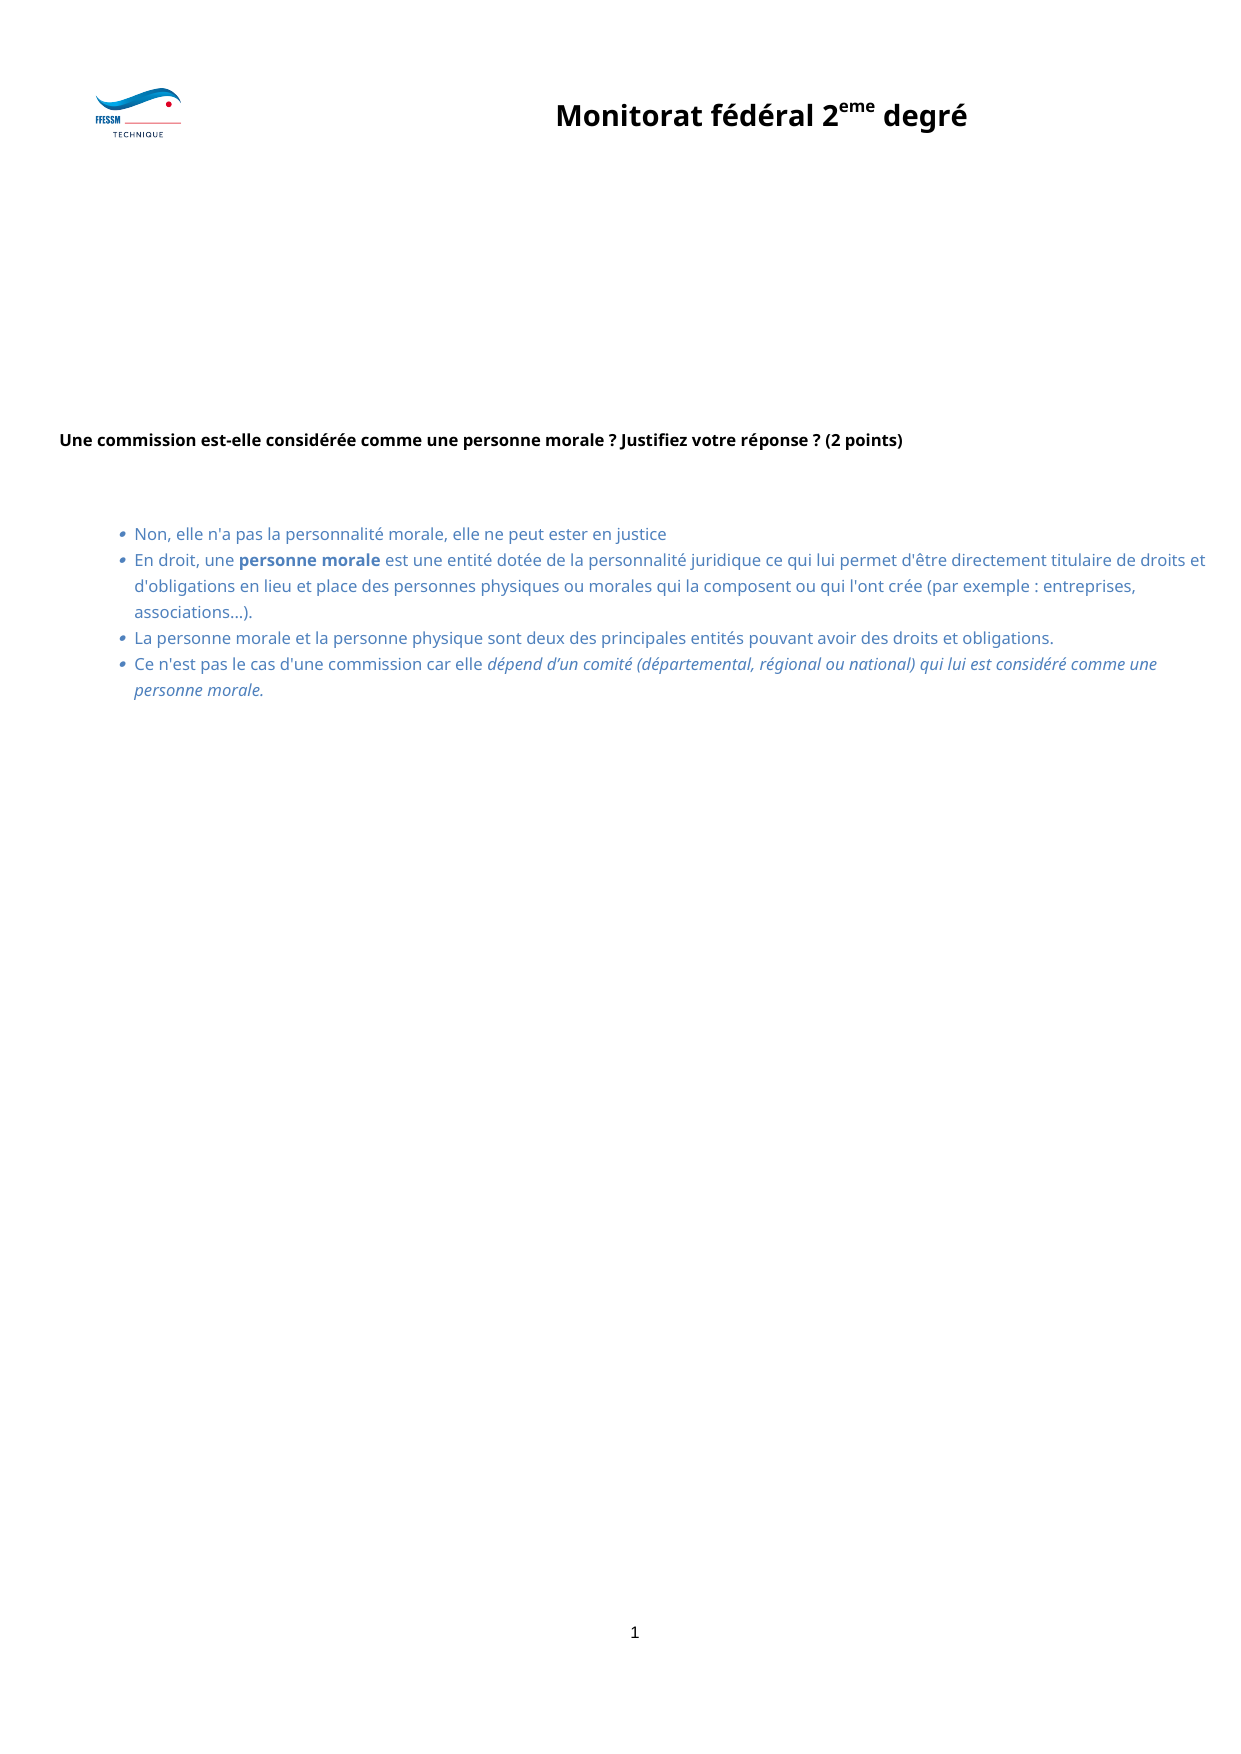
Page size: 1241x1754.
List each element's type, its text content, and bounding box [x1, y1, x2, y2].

list La personne morale et la personne physique sont deux des principales entités pouvant avoir des droits et obligations. [118, 627, 1211, 650]
list Non, elle n'a pas la personnalité morale, elle ne peut ester en justice [118, 523, 1211, 546]
text Une commission est-elle considérée comme une personne morale ? Justifiez votre réponse ? (2 points) [59, 429, 1240, 452]
list Ce n'est pas le cas d'une commission car elle dépend d’un comité (départemental, régional ou national) qui lui est considéré comme une personne morale. [118, 653, 1211, 702]
picture [70, 44, 207, 182]
list En droit, une personne morale est une entité dotée de la personnalité juridique ce qui lui permet d'être directement titulaire de droits et d'obligations en lieu et place des personnes physiques ou morales qui la composent ou qui l'ont crée (par exemple : entreprises, associations...). [118, 549, 1211, 624]
